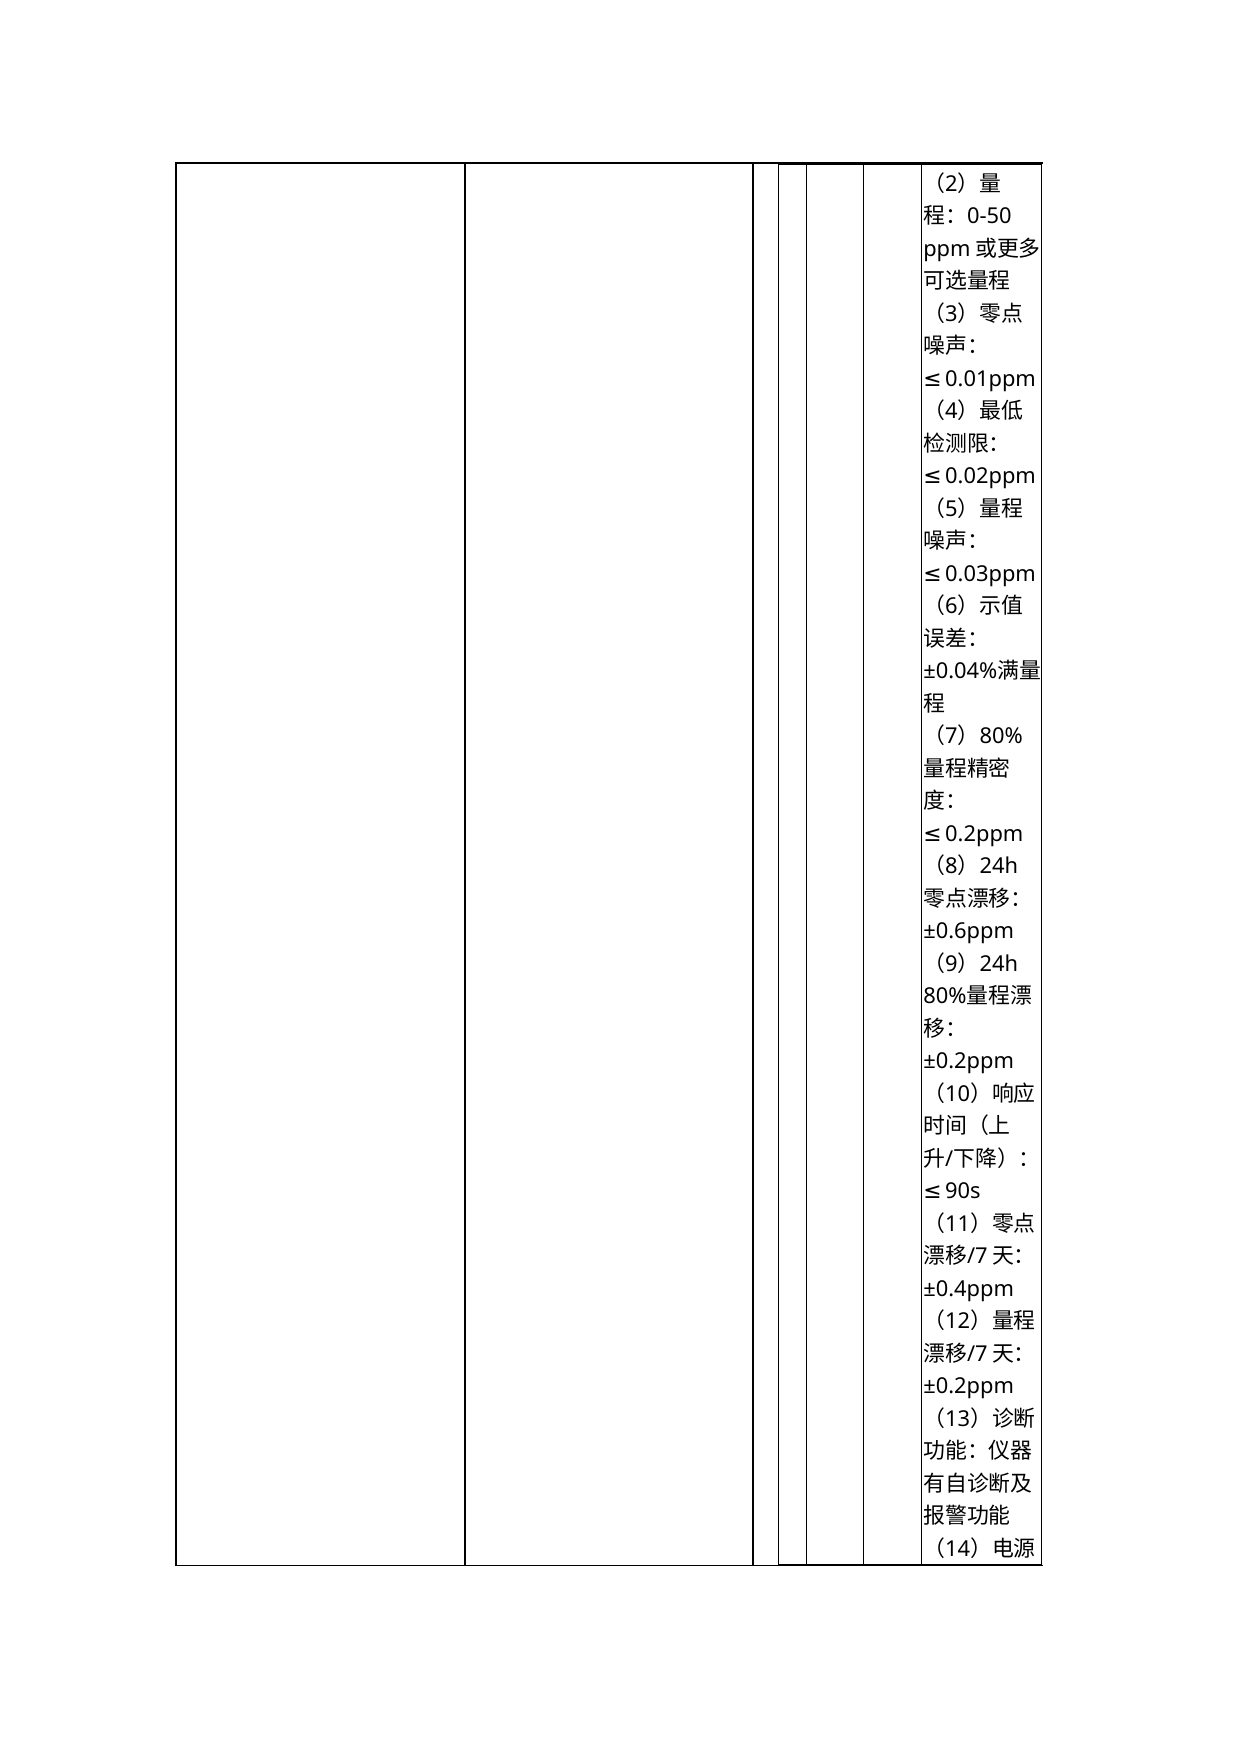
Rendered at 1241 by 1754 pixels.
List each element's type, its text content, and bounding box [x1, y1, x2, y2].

table_cell [466, 164, 752, 1565]
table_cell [922, 165, 1041, 1564]
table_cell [779, 165, 806, 1564]
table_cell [754, 164, 778, 1565]
table_cell 1 [177, 164, 464, 1565]
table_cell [864, 165, 921, 1564]
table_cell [807, 165, 863, 1564]
